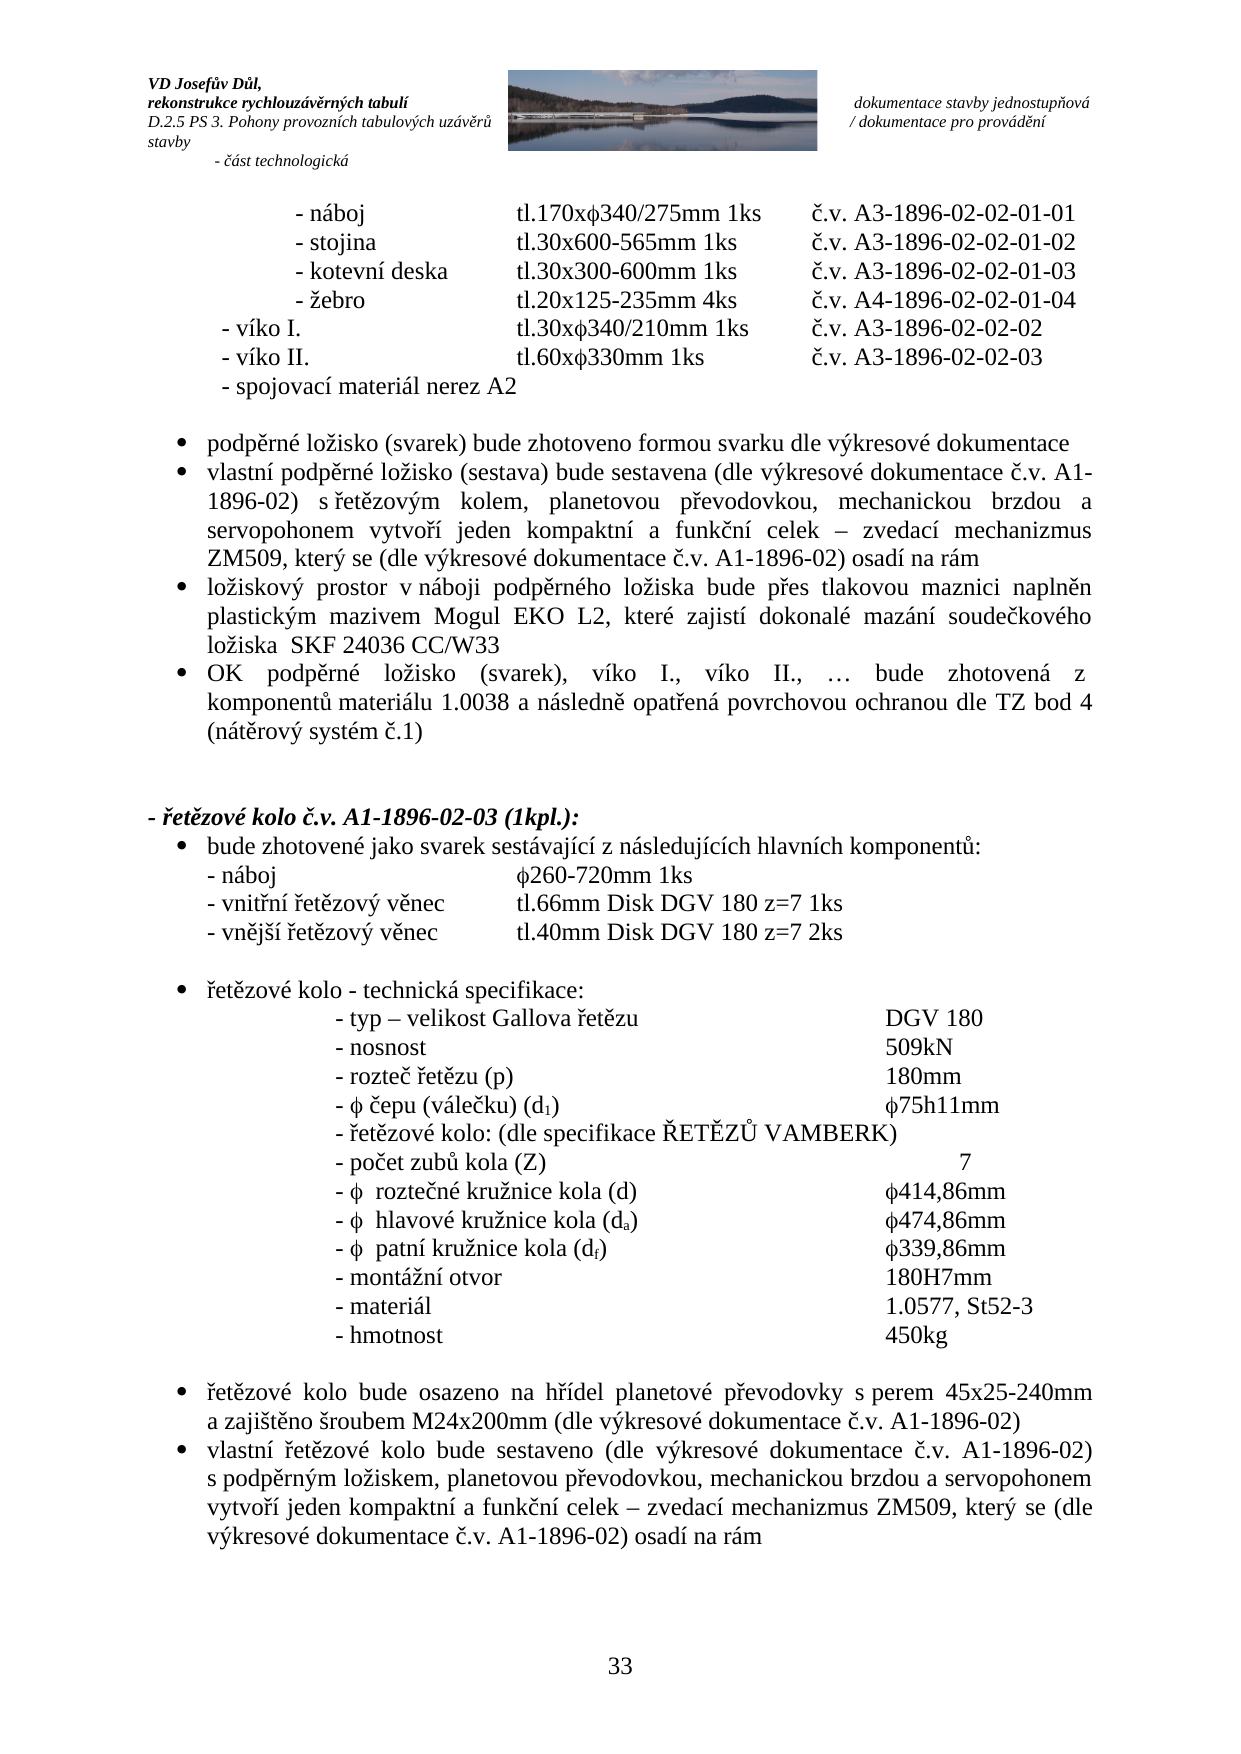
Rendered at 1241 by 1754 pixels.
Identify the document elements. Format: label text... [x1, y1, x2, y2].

text - materiál 1.0577, St52-3 [335, 1291, 1092, 1320]
list řetězové kolo - technická specifikace: [177, 975, 1092, 1003]
text - vnitřní řetězový věnec tl.66mm Disk DGV 180 z=7 1ks [207, 888, 1092, 917]
list OK podpěrné ložisko (svarek), víko I., víko II., … bude zhotovená z komponentů materiálu 1.0038 a následně opatřená povrchovou ochranou dle TZ bod 4 (nátěrový systém č.1) [177, 658, 1092, 745]
text - vnější řetězový věnec tl.40mm Disk DGV 180 z=7 2ks [207, 917, 1092, 946]
text - typ – velikost Gallova řetězu DGV 180 [335, 1003, 1092, 1032]
text - počet zubů kola (Z) 7 [335, 1147, 1092, 1176]
list vlastní řetězové kolo bude sestaveno (dle výkresové dokumentace č.v. A1-1896-02) s podpěrným ložiskem, planetovou převodovkou, mechanickou brzdou a servopohonem vytvoří jeden kompaktní a funkční celek – zvedací mechanizmus ZM509, který se (dle výkresové dokumentace č.v. A1-1896-02) osadí na rám [177, 1435, 1092, 1550]
text - hlavové kružnice kola (da) 474,86mm [335, 1205, 1092, 1233]
text - montážní otvor 180H7mm [335, 1262, 1092, 1291]
text - roztečné kružnice kola (d) 414,86mm [335, 1176, 1092, 1205]
list řetězové kolo bude osazeno na hřídel planetové převodovky s perem 45x25-240mm a zajištěno šroubem M24x200mm (dle výkresové dokumentace č.v. A1-1896-02) [177, 1377, 1092, 1435]
list - kotevní deska tl.30x300-600mm 1ks č.v. A3-1896-02-02-01-03 [177, 256, 1092, 285]
text - řetězové kolo: (dle specifikace ŘETĚZŮ VAMBERK) [335, 1118, 1092, 1147]
list vlastní podpěrné ložisko (sestava) bude sestavena (dle výkresové dokumentace č.v. A1-1896-02) s řetězovým kolem, planetovou převodovkou, mechanickou brzdou a servopohonem vytvoří jeden kompaktní a funkční celek – zvedací mechanizmus ZM509, který se (dle výkresové dokumentace č.v. A1-1896-02) osadí na rám [177, 457, 1092, 572]
text - spojovací materiál nerez A2 [148, 371, 1092, 400]
text - rozteč řetězu (p) 180mm [335, 1061, 1092, 1090]
list ložiskový prostor v náboji podpěrného ložiska bude přes tlakovou maznici naplněn plastickým mazivem Mogul EKO L2, které zajistí dokonalé mazání soudečkového ložiska SKF 24036 CC/W33 [177, 572, 1092, 658]
list - stojina tl.30x600-565mm 1ks č.v. A3-1896-02-02-01-02 [177, 227, 1092, 256]
list - víko II. tl.60x330mm 1ks č.v. A3-1896-02-02-03 [177, 342, 1092, 371]
text - nosnost 509kN [335, 1032, 1092, 1061]
text - hmotnost 450kg [335, 1320, 1092, 1348]
list - víko I. tl.30x340/210mm 1ks č.v. A3-1896-02-02-02 [177, 313, 1092, 342]
list - žebro tl.20x125-235mm 4ks č.v. A4-1896-02-02-01-04 [177, 285, 1092, 313]
list - náboj tl.170x340/275mm 1ks č.v. A3-1896-02-02-01-01 [177, 198, 1092, 227]
picture [508, 70, 818, 151]
text -  čepu (válečku) (d1) 75h11mm [335, 1090, 1092, 1118]
list řetězové kolo č.v. A1-1896-02-03 (1kpl.): [148, 802, 1092, 831]
text - náboj 260-720mm 1ks [207, 860, 1092, 888]
list podpěrné ložisko (svarek) bude zhotoveno formou svarku dle výkresové dokumentace [177, 428, 1092, 457]
list bude zhotovené jako svarek sestávající z následujících hlavních komponentů: [177, 831, 1092, 860]
text - patní kružnice kola (df) 339,86mm [335, 1233, 1092, 1262]
